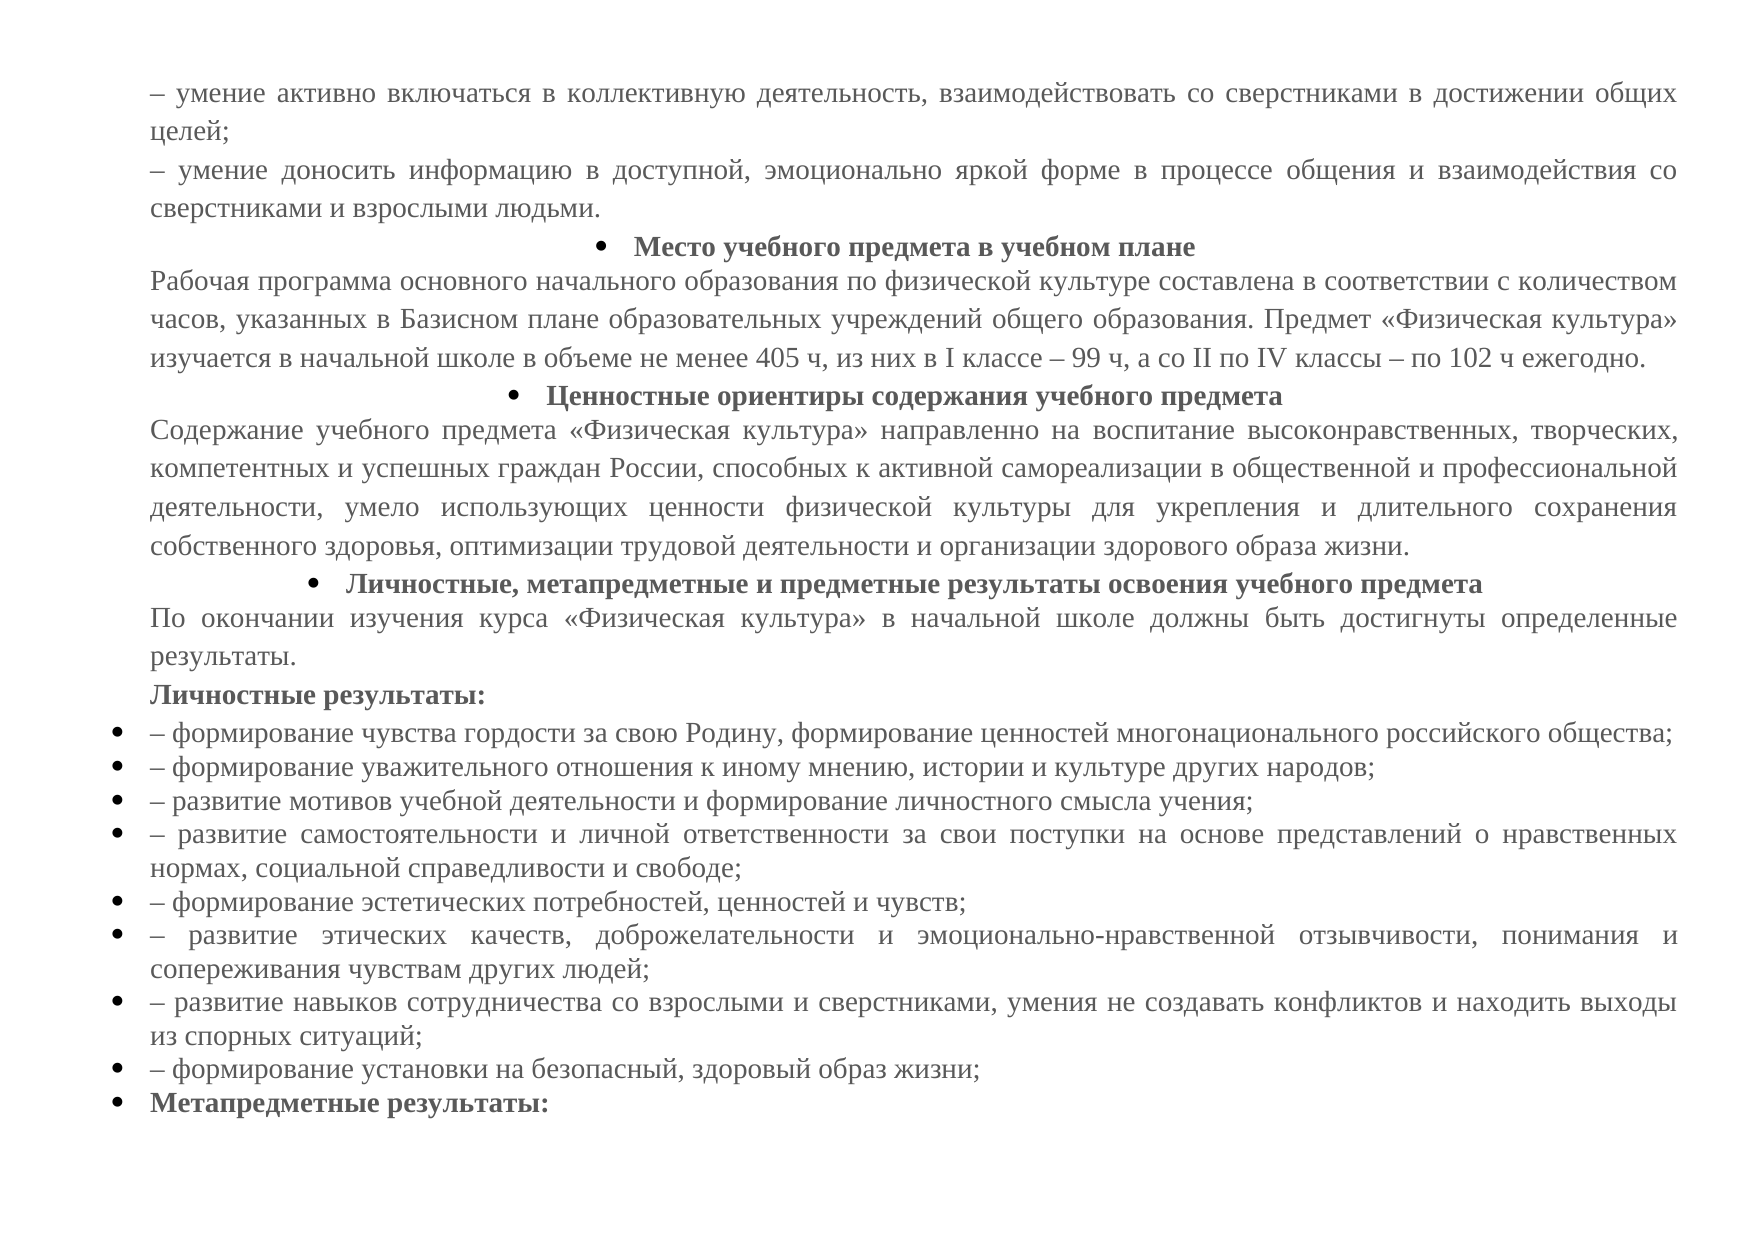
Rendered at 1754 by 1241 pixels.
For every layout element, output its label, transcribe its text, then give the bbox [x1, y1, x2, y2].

list – формирование установки на безопасный, здоровый образ жизни; [112, 1052, 1679, 1085]
list – умение активно включаться в коллективную деятельность, взаимодействовать со сверстниками в достижении общих целей; [150, 75, 1679, 147]
list – развитие мотивов учебной деятельности и формирование личностного смысла учения; [112, 783, 1679, 816]
list Личностные результаты: [150, 677, 1679, 711]
list Ценностные ориентиры содержания учебного предмета [112, 378, 1679, 412]
list Содержание учебного предмета «Физическая культура» направленно на воспитание высоконравственных, творческих, компетентных и успешных граждан России, способных к активной самореализации в общественной и профессиональной деятельности, умело использующих ценности физической культуры для укрепления и длительного сохранения собственного здоровья, оптимизации трудовой деятельности и организации здорового образа жизни. [150, 412, 1679, 561]
list По окончании изучения курса «Физическая культура» в начальной школе должны быть достигнуты определенные результаты. [150, 600, 1679, 672]
list – формирование эстетических потребностей, ценностей и чувств; [112, 884, 1679, 917]
list – развитие самостоятельности и личной ответственности за свои поступки на основе представлений о нравственных нормах, социальной справедливости и свободе; [112, 816, 1679, 884]
list – развитие этических качеств, доброжелательности и эмоционально-нравственной отзывчивости, понимания и сопереживания чувствам других людей; [112, 917, 1679, 984]
list – формирование чувства гордости за свою Родину, формирование ценностей многонационального российского общества; [112, 716, 1679, 749]
list Метапредметные результаты: [112, 1085, 1679, 1119]
list Место учебного предмета в учебном плане [112, 229, 1679, 263]
list – развитие навыков сотрудничества со взрослыми и сверстниками, умения не создавать конфликтов и находить выходы из спорных ситуаций; [112, 984, 1679, 1052]
list Личностные, метапредметные и предметные результаты освоения учебного предмета [112, 566, 1679, 600]
list Рабочая программа основного начального образования по физической культуре составлена в соответствии с количеством часов, указанных в Базисном плане образовательных учреждений общего образования. Предмет «Физическая культура» изучается в начальной школе в объеме не менее 405 ч, из них в I классе – 99 ч, а со II по IV классы – по 102 ч ежегодно. [150, 263, 1679, 373]
list – формирование уважительного отношения к иному мнению, истории и культуре других народов; [112, 749, 1679, 783]
list – умение доносить информацию в доступной, эмоционально яркой форме в процессе общения и взаимодействия со сверстниками и взрослыми людьми. [150, 152, 1679, 224]
